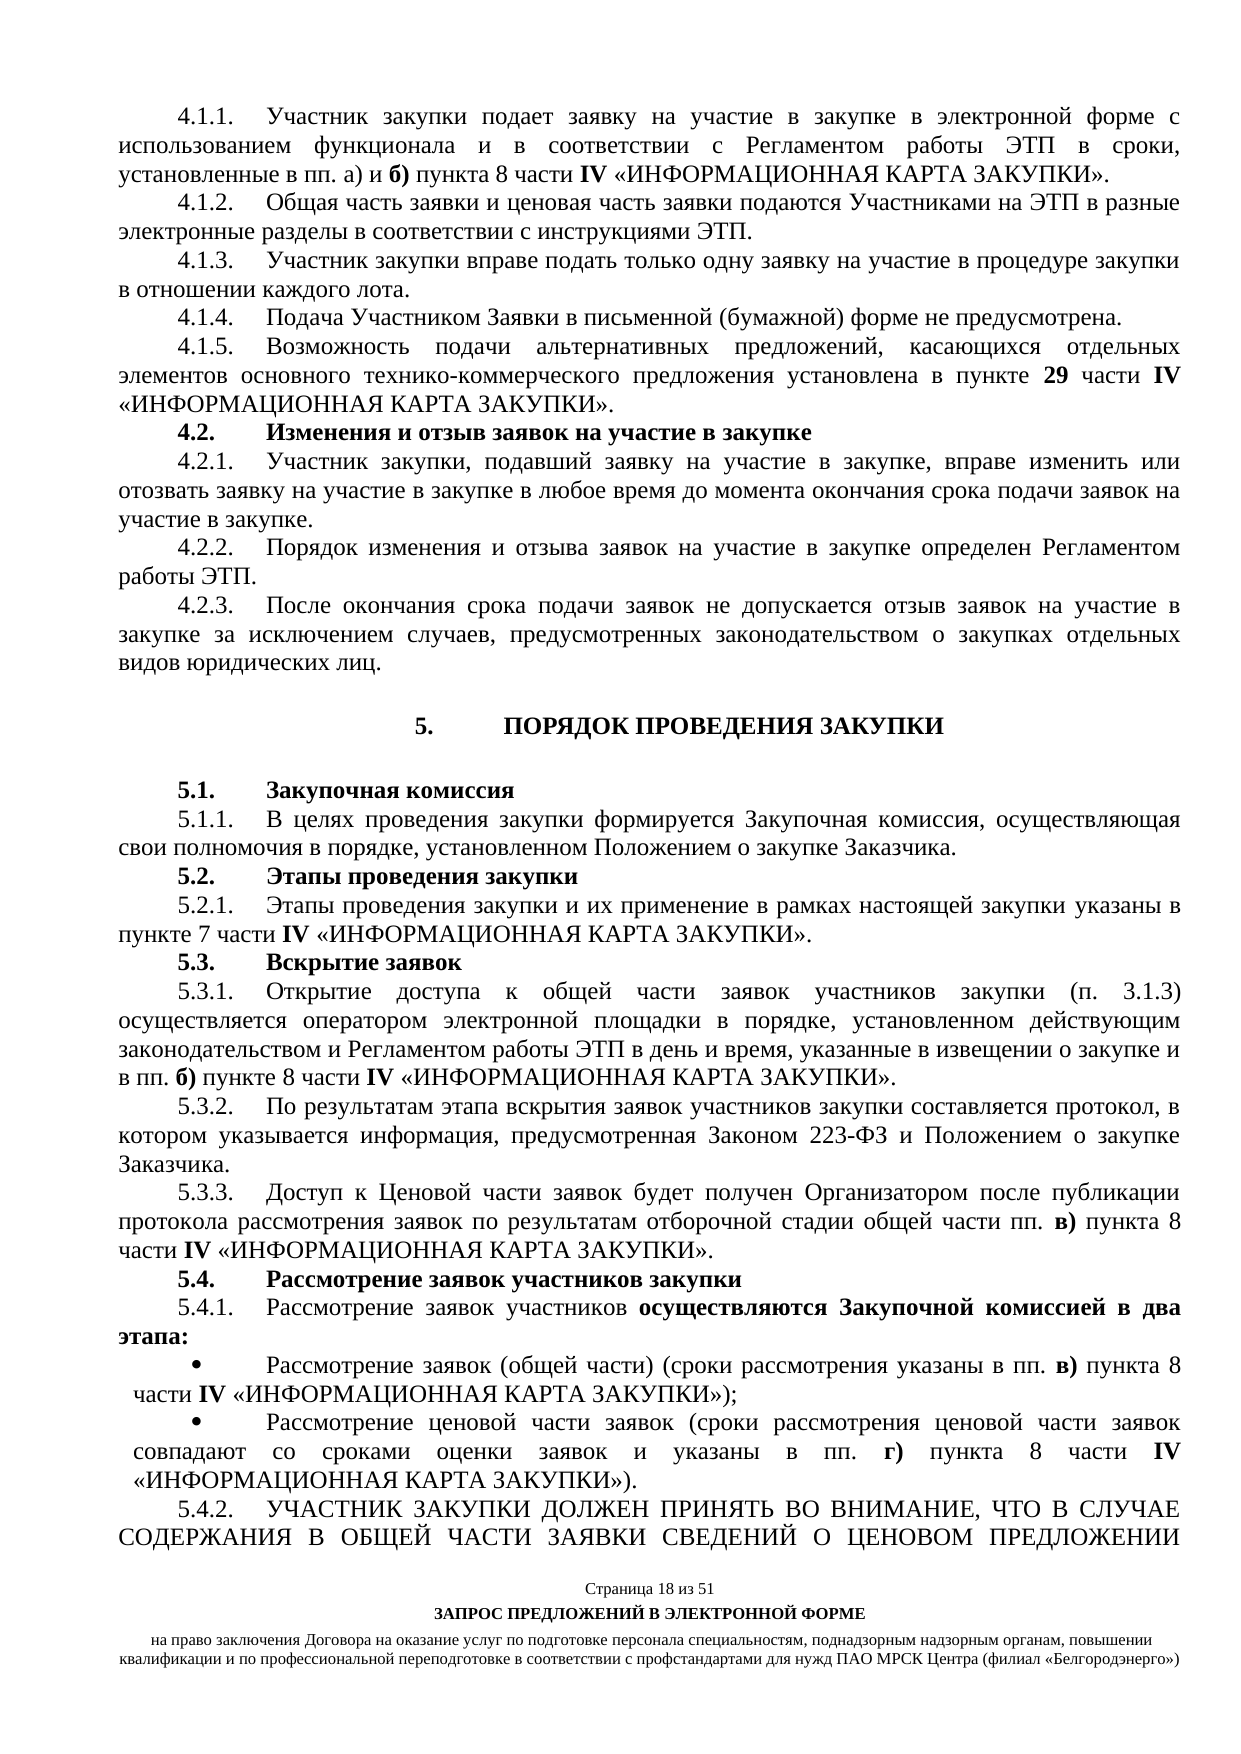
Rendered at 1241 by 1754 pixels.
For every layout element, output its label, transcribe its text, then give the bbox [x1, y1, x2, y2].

subtitle Порядок изменения и отзыва заявок на участие в закупке определен Регламентом работы ЭТП. [118, 532, 1181, 590]
subtitle После окончания срока подачи заявок не допускается отзыв заявок на участие в закупке за исключением случаев, предусмотренных законодательством о закупках отдельных видов юридических лиц. [118, 590, 1181, 676]
subtitle Изменения и отзыв заявок на участие в закупке [118, 417, 1181, 446]
subtitle Доступ к Ценовой части заявок будет получен Организатором после публикации протокола рассмотрения заявок по результатам отборочной стадии общей части пп. в) пункта 8 части IV «ИНФОРМАЦИОННАЯ КАРТА ЗАКУПКИ». [118, 1177, 1181, 1264]
subtitle Рассмотрение заявок участников закупки [118, 1264, 1181, 1292]
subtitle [118, 1494, 1181, 1551]
subtitle Открытие доступа к общей части заявок участников закупки (п. 3.1.3) осуществляется оператором электронной площадки в порядке, установленном действующим законодательством и Регламентом работы ЭТП в день и время, указанные в извещении о закупке и в пп. б) пункте 8 части IV «ИНФОРМАЦИОННАЯ КАРТА ЗАКУПКИ». [118, 976, 1181, 1091]
subtitle Вскрытие заявок [118, 947, 1181, 976]
subtitle Участник закупки подает заявку на участие в закупке в электронной форме с использованием функционала и в соответствии с Регламентом работы ЭТП в сроки, установленные в пп. а) и б) пункта 8 части IV «ИНФОРМАЦИОННАЯ КАРТА ЗАКУПКИ». [118, 101, 1181, 187]
subtitle Рассмотрение заявок (общей части) (сроки рассмотрения указаны в пп. в) пункта 8 части IV «ИНФОРМАЦИОННАЯ КАРТА ЗАКУПКИ»); [133, 1350, 1181, 1407]
subtitle По результатам этапа вскрытия заявок участников закупки составляется протокол, в котором указывается информация, предусмотренная Законом 223-ФЗ и Положением о закупке Заказчика. [118, 1091, 1181, 1177]
subtitle Рассмотрение ценовой части заявок (сроки рассмотрения ценовой части заявок совпадают со сроками оценки заявок и указаны в пп. г) пункта 8 части IV «ИНФОРМАЦИОННАЯ КАРТА ЗАКУПКИ»). [133, 1407, 1181, 1494]
subtitle Этапы проведения закупки [118, 861, 1181, 890]
subtitle Возможность подачи альтернативных предложений, касающихся отдельных элементов основного технико-коммерческого предложения установлена в пункте 29 части IV «ИНФОРМАЦИОННАЯ КАРТА ЗАКУПКИ». [118, 331, 1181, 417]
subtitle Общая часть заявки и ценовая часть заявки подаются Участниками на ЭТП в разные электронные разделы в соответствии с инструкциями ЭТП. [118, 187, 1181, 245]
subtitle Этапы проведения закупки и их применение в рамках настоящей закупки указаны в пункте 7 части IV «ИНФОРМАЦИОННАЯ КАРТА ЗАКУПКИ». [118, 890, 1181, 947]
subtitle Рассмотрение заявок участников осуществляются Закупочной комиссией в два этапа: [118, 1292, 1181, 1350]
subtitle Подача Участником Заявки в письменной (бумажной) форме не предусмотрена. [118, 302, 1181, 331]
subtitle Участник закупки вправе подать только одну заявку на участие в процедуре закупки в отношении каждого лота. [118, 245, 1181, 302]
subtitle Участник закупки, подавший заявку на участие в закупке, вправе изменить или отозвать заявку на участие в закупке в любое время до момента окончания срока подачи заявок на участие в закупке. [118, 446, 1181, 532]
subtitle ПОРЯДОК ПРОВЕДЕНИЯ ЗАКУПКИ [118, 711, 1181, 740]
subtitle В целях проведения закупки формируется Закупочная комиссия, осуществляющая свои полномочия в порядке, установленном Положением о закупке Заказчика. [118, 804, 1181, 861]
subtitle Закупочная комиссия [118, 775, 1181, 804]
